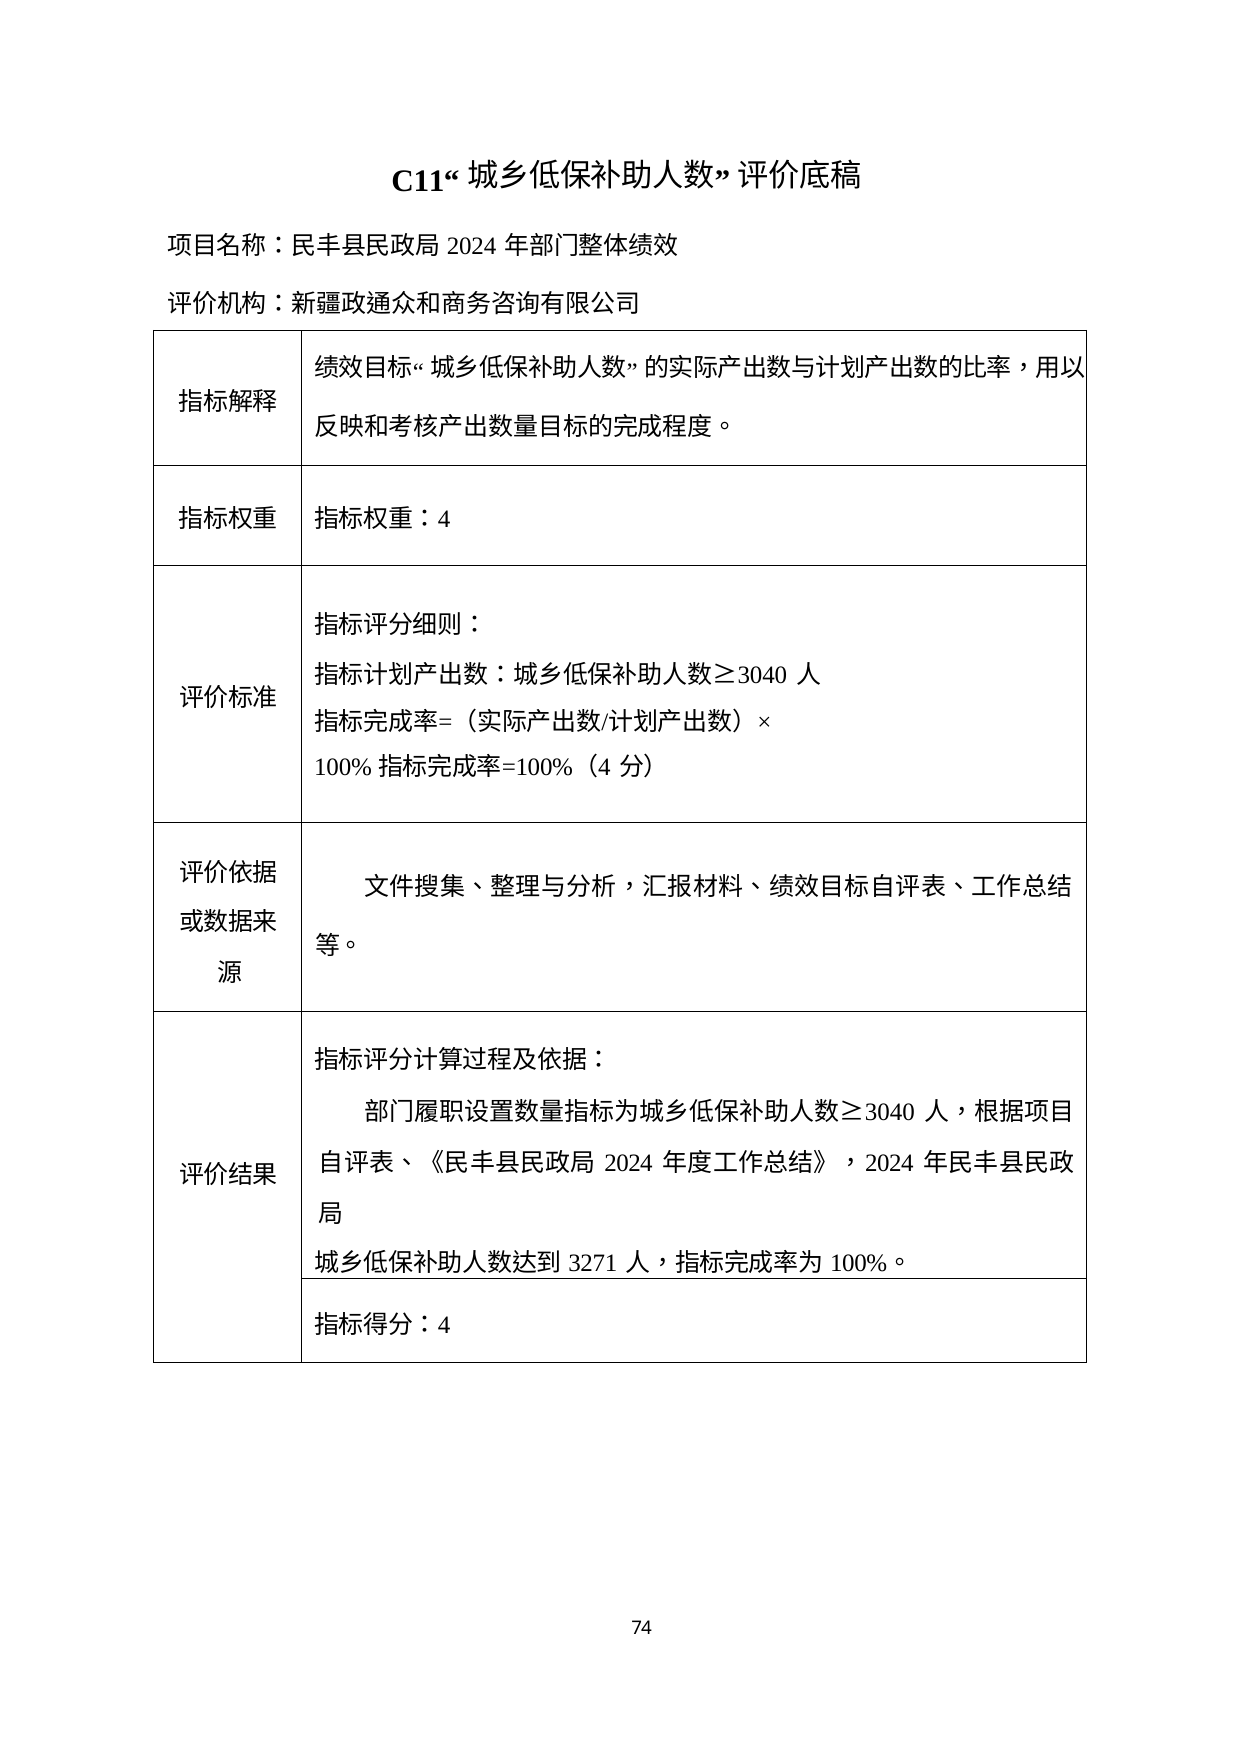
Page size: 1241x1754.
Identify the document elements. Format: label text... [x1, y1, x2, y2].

table_header 绩效目标“ 城乡低保补助人数” 的实际产出数与计划产出数的比率，用以 反映和考核产出数量目标的完成程度。 [302, 331, 1086, 465]
text C11“ 城乡低保补助人数” 评价底稿 [391, 167, 1087, 230]
table_header 指标解释 [154, 331, 301, 465]
table_cell 评价结果 [154, 1012, 301, 1362]
table_cell 评价标准 [154, 566, 301, 822]
table_cell 指标评分计算过程及依据： 部门履职设置数量指标为城乡低保补助人数≥3040 人，根据项目 自评表、《民丰县民政局 2024 年度工作总结》，2024 年民丰县民政局 城乡低保补助人数达到 3271 人，指标完成率为 100%。 [302, 1012, 1086, 1278]
table_cell 文件搜集、整理与分析，汇报材料、绩效目标自评表、工作总结 等。 [302, 823, 1086, 1011]
table_cell 指标评分细则： 指标计划产出数：城乡低保补助人数≥3040 人 指标完成率=（实际产出数/计划产出数）× 100% 指标完成率=100%（4 分） [302, 566, 1086, 822]
text 评价机构：新疆政通众和商务咨询有限公司 [167, 287, 1087, 318]
table_cell 指标权重 [154, 466, 301, 565]
table_cell 评价依据 或数据来 源 [154, 823, 301, 1011]
text 项目名称：民丰县民政局 2024 年部门整体绩效 [167, 230, 1087, 261]
table_cell 指标权重：4 [302, 466, 1086, 565]
table_cell 指标得分：4 [302, 1279, 1086, 1362]
